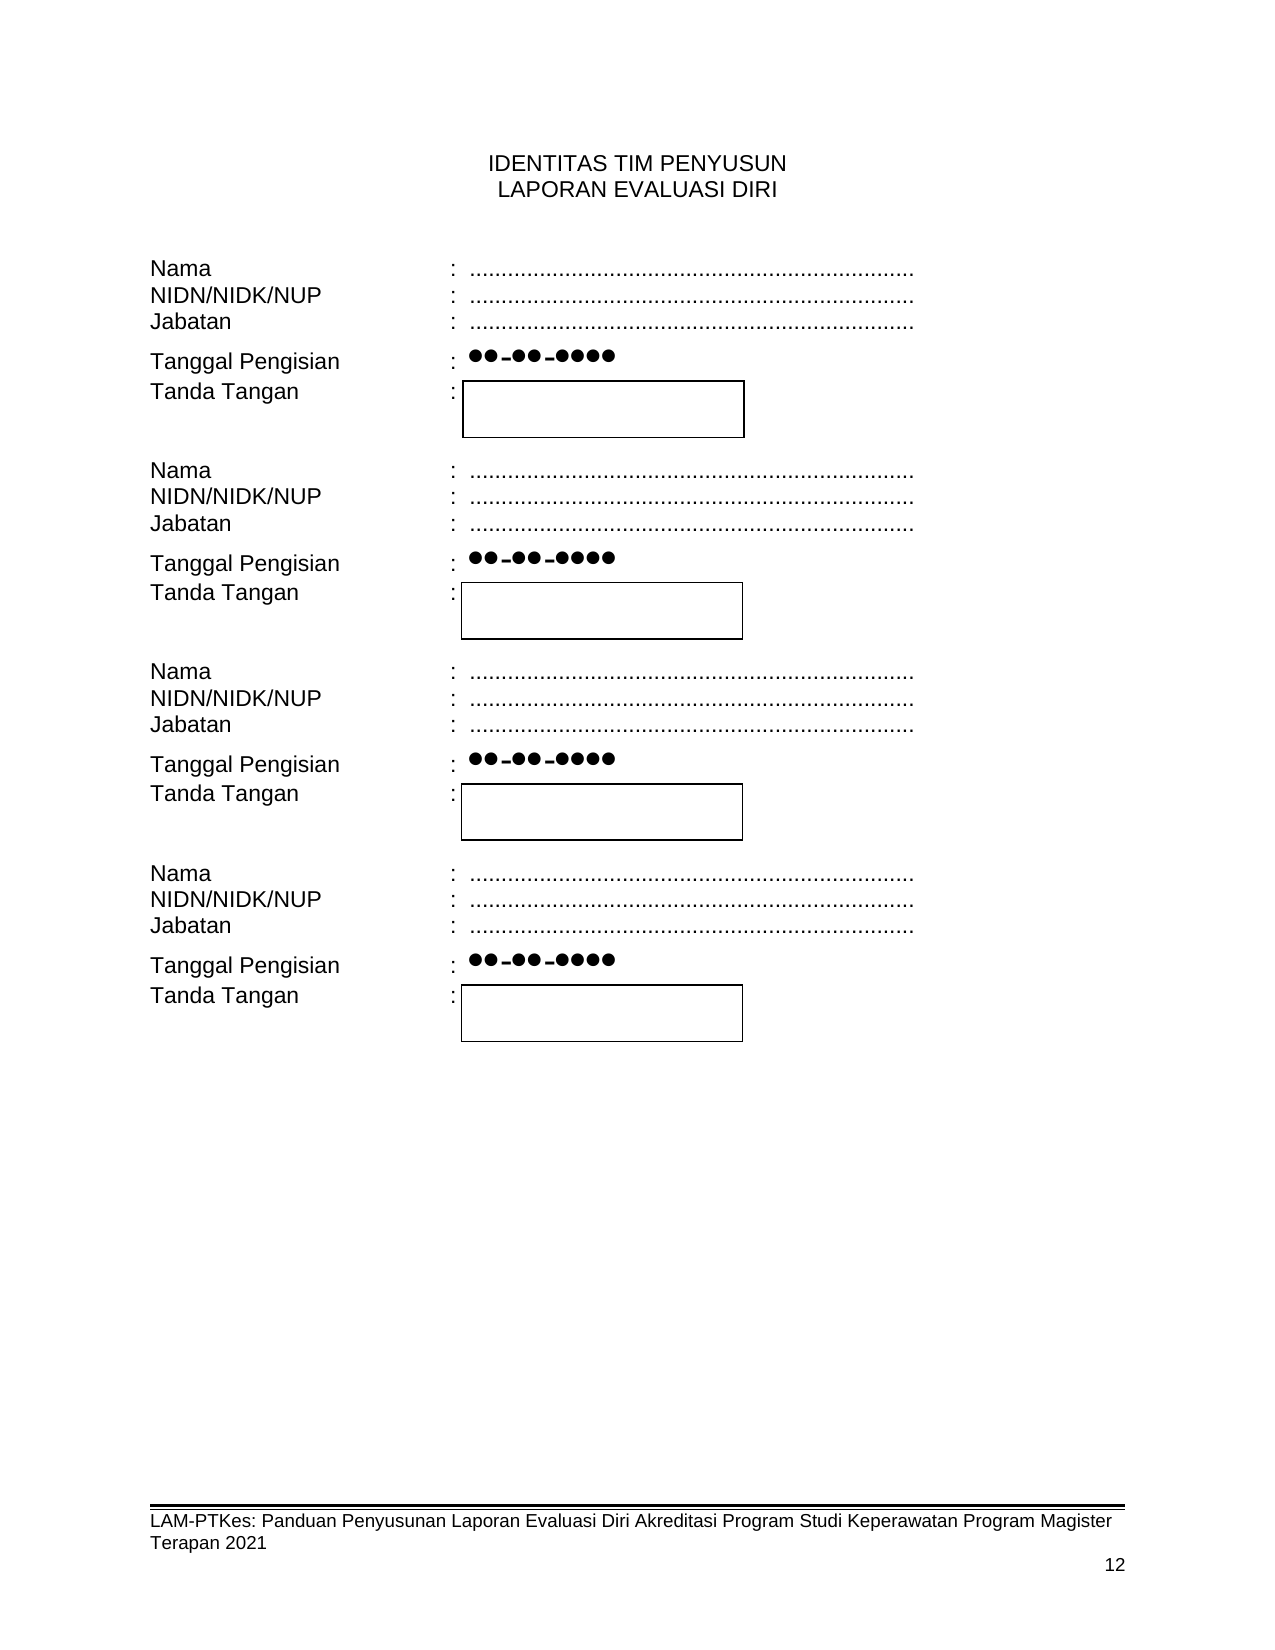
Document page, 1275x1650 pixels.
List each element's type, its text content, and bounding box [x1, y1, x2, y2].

text Nama : ...................................................................... [150, 457, 1125, 483]
text Tanggal Pengisian : -- [150, 334, 1125, 378]
text LAPORAN EVALUASI DIRI [150, 176, 1125, 203]
text Tanggal Pengisian : -- [150, 938, 1125, 982]
text Nama : ...................................................................... [150, 658, 1125, 684]
text Tanda Tangan : [150, 780, 1125, 807]
text Tanda Tangan : [150, 982, 1125, 1008]
text NIDN/NIDK/NUP : ...................................................................... [150, 886, 1125, 912]
text IDENTITAS TIM PENYUSUN [150, 150, 1125, 176]
text Tanggal Pengisian : -- [150, 737, 1125, 780]
text NIDN/NIDK/NUP : ...................................................................... [150, 483, 1125, 509]
text Nama : ...................................................................... [150, 255, 1125, 282]
text Tanda Tangan : [150, 579, 1125, 605]
text Nama : ...................................................................... [150, 859, 1125, 886]
text Tanda Tangan : [150, 378, 1125, 404]
text Jabatan : ...................................................................... [150, 509, 1125, 536]
text NIDN/NIDK/NUP : ...................................................................... [150, 282, 1125, 308]
text Jabatan : ...................................................................... [150, 711, 1125, 737]
text Jabatan : ...................................................................... [150, 912, 1125, 938]
text Jabatan : ...................................................................... [150, 308, 1125, 334]
text Tanggal Pengisian : -- [150, 536, 1125, 579]
text NIDN/NIDK/NUP : ...................................................................... [150, 684, 1125, 711]
